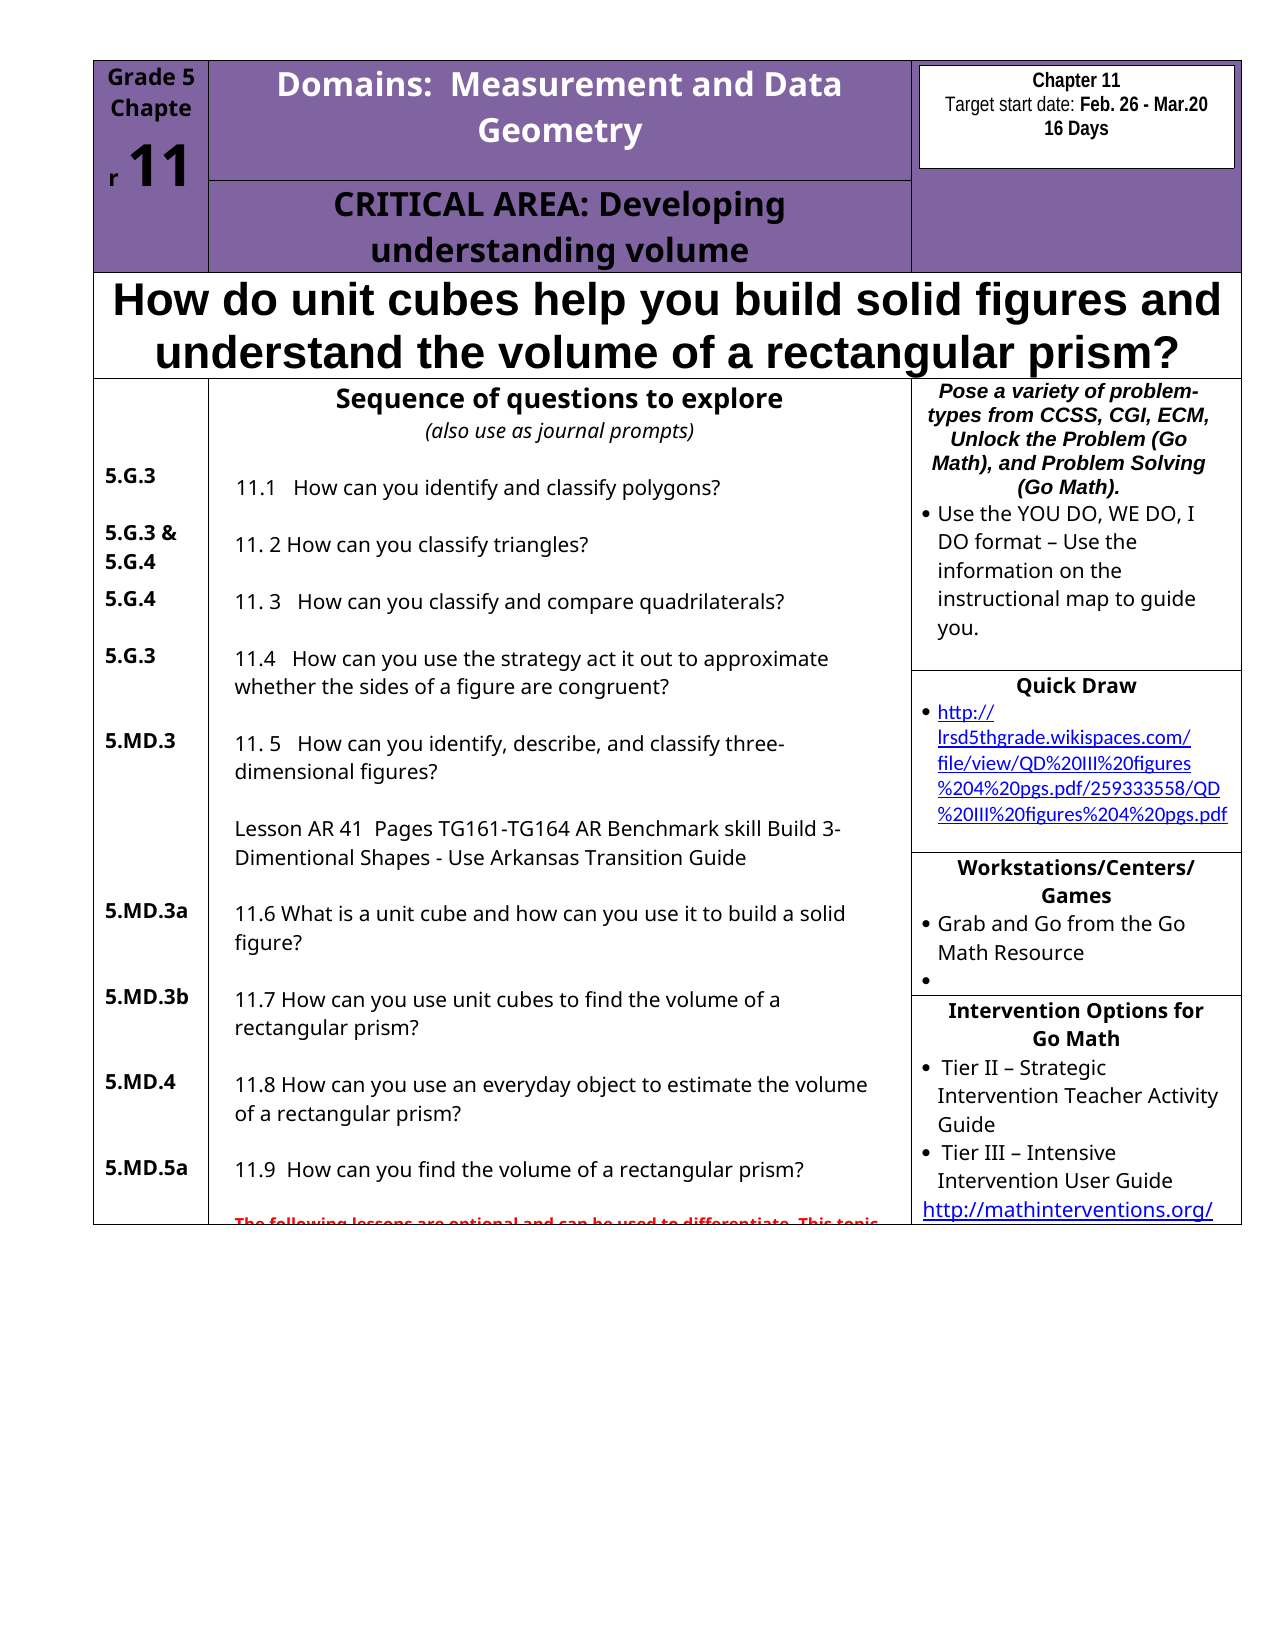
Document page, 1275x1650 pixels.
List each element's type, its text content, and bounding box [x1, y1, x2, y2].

table_header Domains: Measurement and Data Geometry [209, 61, 911, 180]
table_header Grade 5 Chapter 11 [94, 61, 208, 272]
table_header [912, 61, 1241, 272]
table_cell CRITICAL AREA: Developing understanding volume [209, 181, 911, 272]
table_cell How do unit cubes help you build solid figures and understand the volume of a rectangular prism? [94, 273, 1241, 378]
table_cell Sequence of questions to explore (also use as journal prompts) 11.1 How can you identify and classify polygons? 11. 2 How can you classify triangles? 11. 3 How can you classify and compare quadrilaterals? 11.4 How can you use the strategy act it out to approximate whether the sides of a figure are congruent? 11. 5 How can you identify, describe, and classify three-dimensional figures? Lesson AR 41 Pages TG161-TG164 AR Benchmark skill Build 3-Dimentional Shapes - Use Arkansas Transition Guide 11.6 What is a unit cube and how can you use it to build a solid figure? 11.7 How can you use unit cubes to find the volume of a rectangular prism? 11.8 How can you use an everyday object to estimate the volume of a rectangular prism? 11.9 How can you find the volume of a rectangular prism? The following lessons are optional and can be used to differentiate. This topic will be revisited in May 11.10 How can you use a formula to find the volume of a rectangular prism? 11.11 How can you use the strategy make a table to compare different rectangular prisms with the same volume? 11.12 How can you find the volume of rectangular prisms that are combined? Standards for Mathematical Practice CC.K-12.MP.1 Make sense of problems and persevere in solving them. CC.K-12.MP.8 Look for and express regularity in repeated reasoning. [209, 379, 911, 1223]
table_cell Workstations/Centers/Games Grab and Go from the Go Math Resource [912, 853, 1241, 995]
table_cell Pose a variety of problem-types from CCSS, CGI, ECM, Unlock the Problem (Go Math), and Problem Solving (Go Math). Use the YOU DO, WE DO, I DO format – Use the information on the instructional map to guide you. [912, 379, 1241, 670]
table_cell Quick Draw http://lrsd5thgrade.wikispaces.com/file/view/QD%20III%20figures%204%20pgs.pdf/259333558/QD%20III%20figures%204%20pgs.pdf [912, 671, 1241, 852]
table_cell Intervention Options for Go Math Tier II – Strategic Intervention Teacher Activity Guide Tier III – Intensive Intervention User Guide http://mathinterventions.org/ [912, 996, 1241, 1223]
table_cell 5.G.3 5.G.3 & 5.G.4 5.G.4 5.G.3 5.MD.3 5.MD.3a 5.MD.3b 5.MD.4 5.MD.5a 5.MD.5b 5.MD.5b 5.MD.5c [94, 379, 208, 1223]
